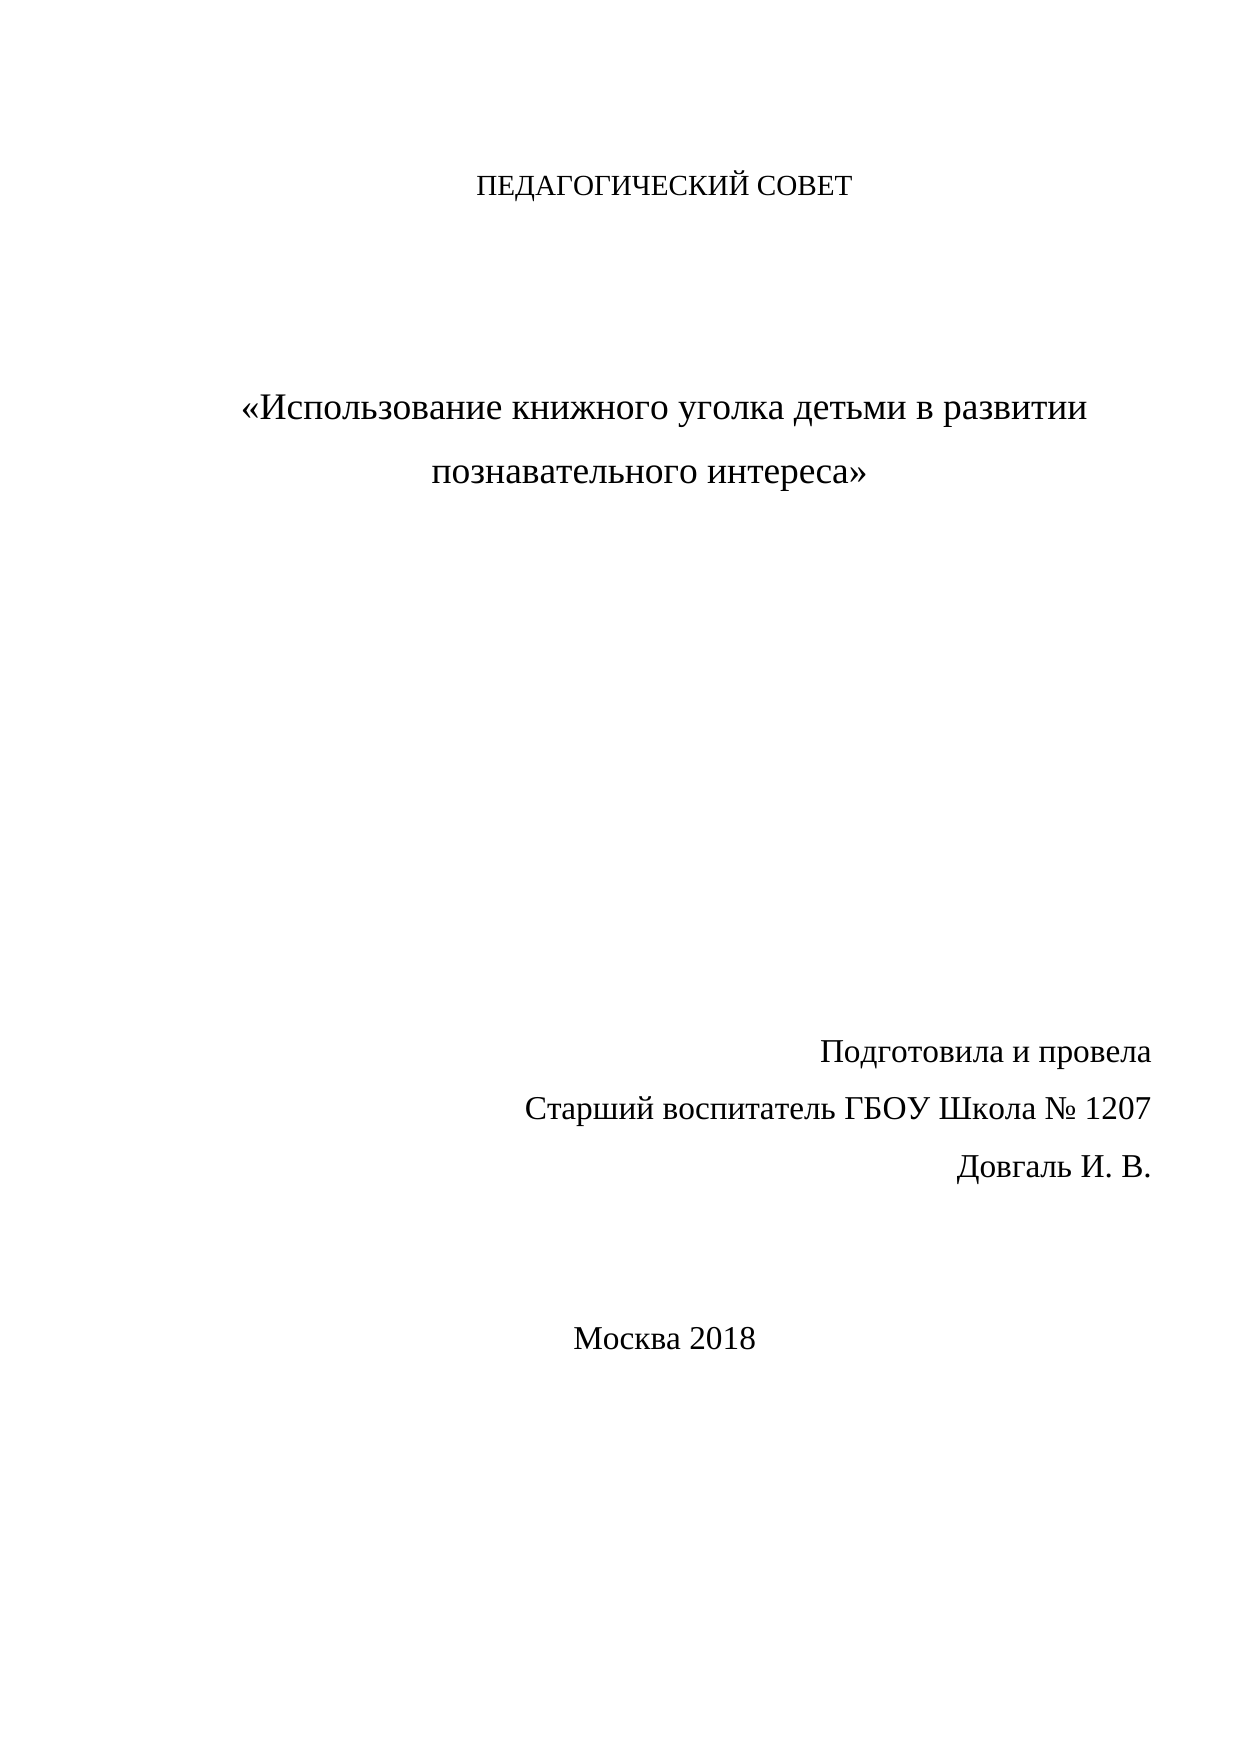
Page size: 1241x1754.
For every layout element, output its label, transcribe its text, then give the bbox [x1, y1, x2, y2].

text Москва 2018 [148, 1318, 1152, 1357]
text Старший воспитатель ГБОУ Школа № 1207 [148, 1088, 1152, 1127]
text Подготовила и провела [148, 1031, 1152, 1069]
text ПЕДАГОГИЧЕСКИЙ СОВЕТ [148, 168, 1152, 202]
text «Использование книжного уголка детьми в развитии познавательного интереса» [148, 384, 1152, 492]
text Довгаль И. В. [148, 1146, 1152, 1184]
